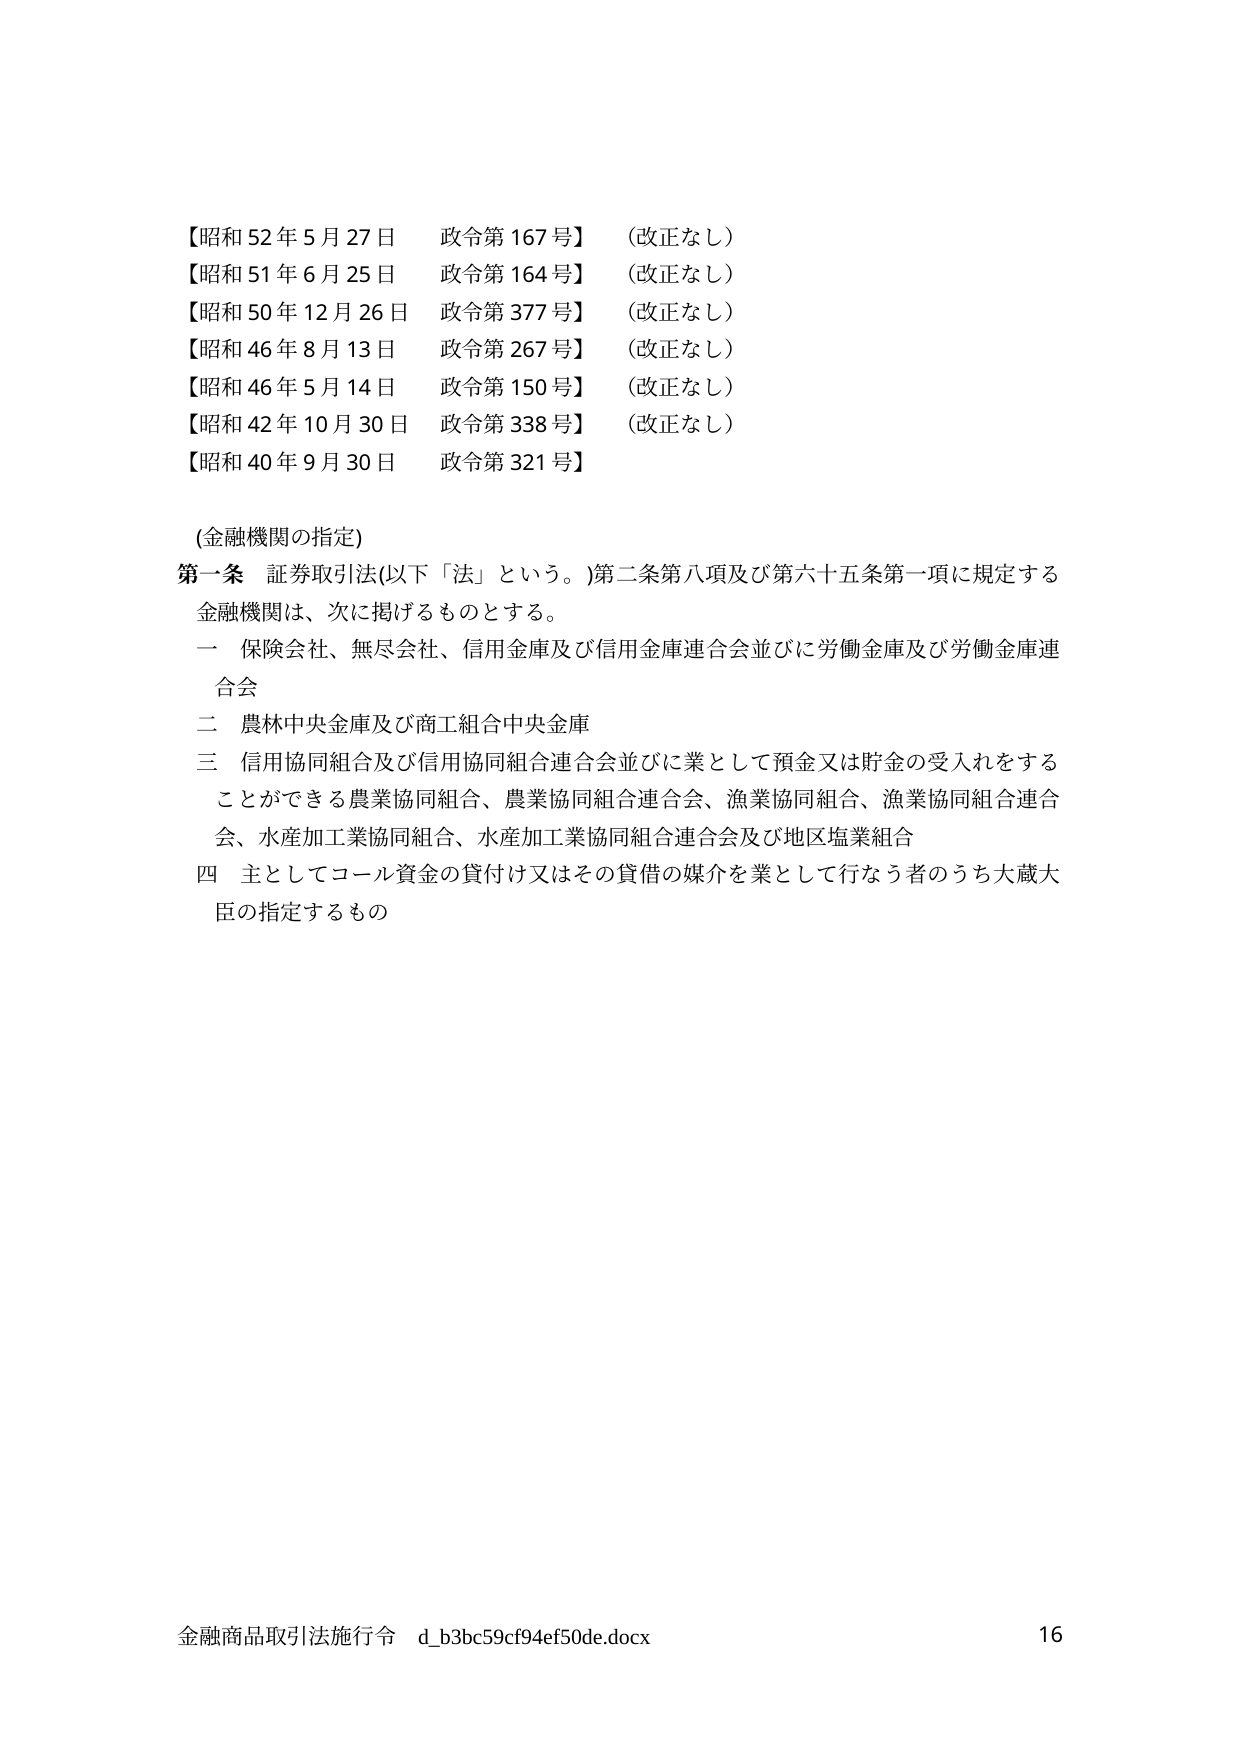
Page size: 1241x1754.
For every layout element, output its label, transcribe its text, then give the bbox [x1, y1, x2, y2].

text 一 保険会社、無尽会社、信用金庫及び信用金庫連合会並びに労働金庫及び労働金庫連合会 [196, 629, 1063, 704]
text 【昭和46年8月13日 政令第267号】 （改正なし） [177, 329, 1063, 367]
text 【昭和46年5月14日 政令第150号】 （改正なし） [177, 367, 1063, 404]
text (金融機関の指定) [196, 517, 1063, 554]
text 二 農林中央金庫及び商工組合中央金庫 [196, 704, 1063, 742]
text 【昭和40年9月30日 政令第321号】 [177, 442, 1063, 479]
text 四 主としてコール資金の貸付け又はその貸借の媒介を業として行なう者のうち大蔵大臣の指定するもの [196, 854, 1063, 929]
text 【昭和52年5月27日 政令第167号】 （改正なし） [177, 217, 1063, 254]
text 【昭和50年12月26日 政令第377号】 （改正なし） [177, 292, 1063, 329]
text 三 信用協同組合及び信用協同組合連合会並びに業として預金又は貯金の受入れをすることができる農業協同組合、農業協同組合連合会、漁業協同組合、漁業協同組合連合会、水産加工業協同組合、水産加工業協同組合連合会及び地区塩業組合 [196, 742, 1063, 854]
text 【昭和51年6月25日 政令第164号】 （改正なし） [177, 254, 1063, 292]
text 第一条 証券取引法(以下「法」という。)第二条第八項及び第六十五条第一項に規定する金融機関は、次に掲げるものとする。 [177, 554, 1063, 629]
text 【昭和42年10月30日 政令第338号】 （改正なし） [177, 404, 1063, 442]
